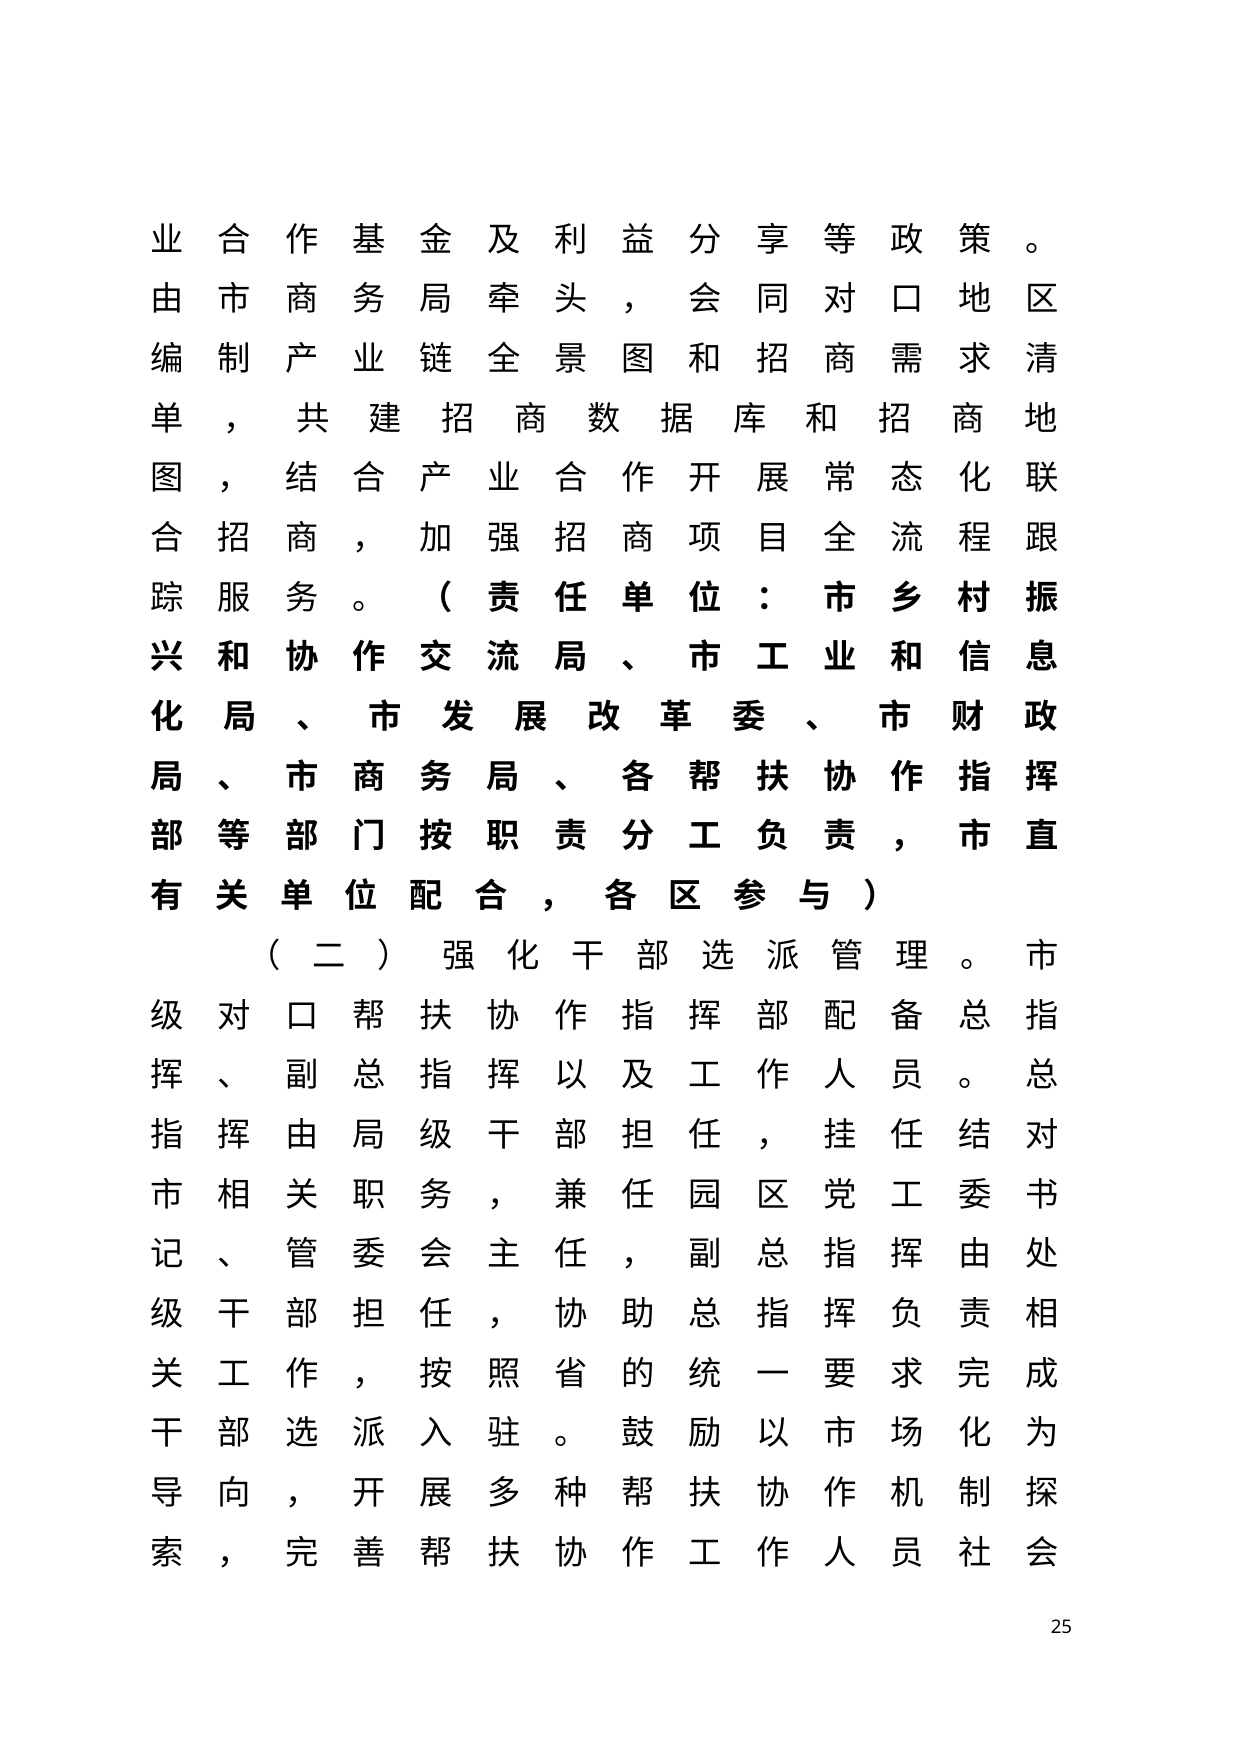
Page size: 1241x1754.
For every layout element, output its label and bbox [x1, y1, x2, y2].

text [150, 207, 1090, 923]
text [150, 923, 1090, 1579]
